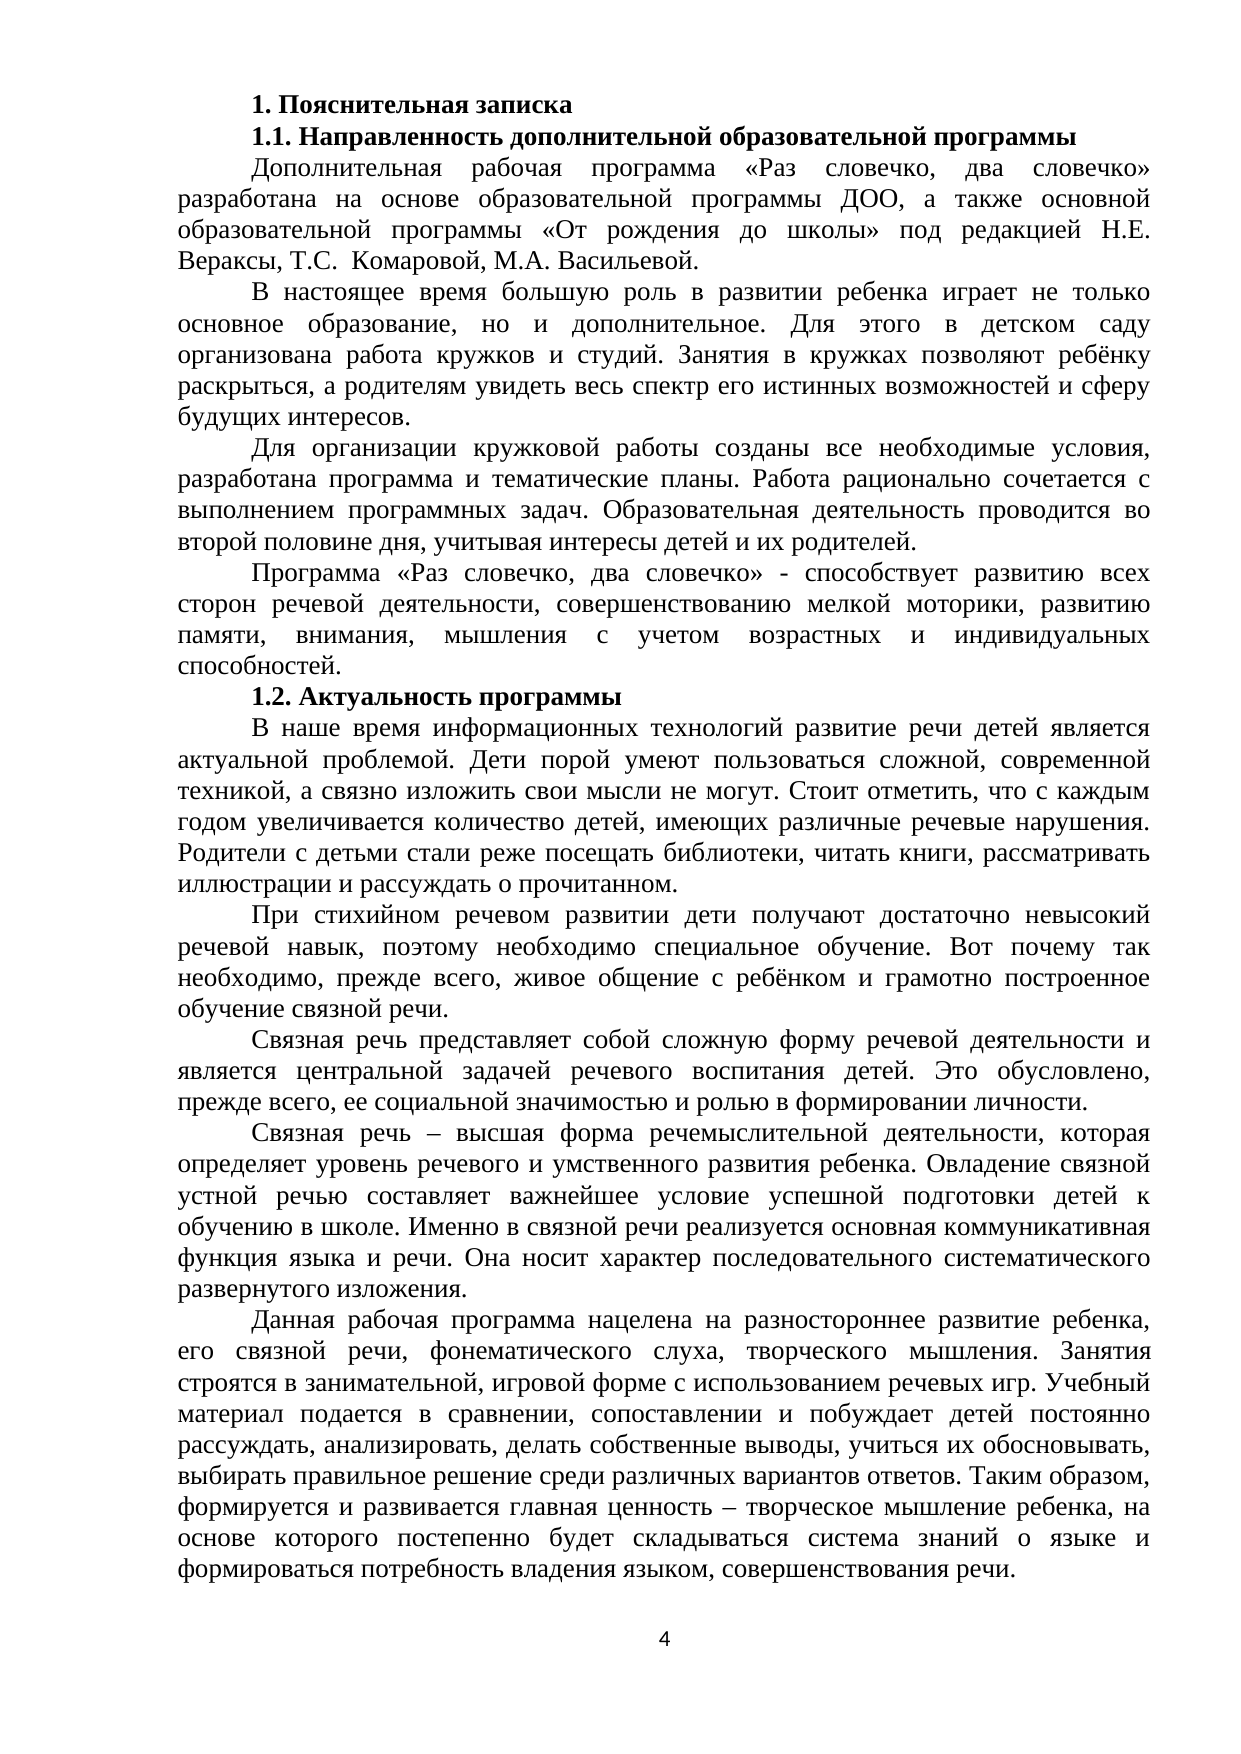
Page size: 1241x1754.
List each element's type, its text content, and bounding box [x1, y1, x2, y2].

text Дополнительная рабочая программа «Раз словечко, два словечко» разработана на основе образовательной программы ДОО, а также основной образовательной программы «От рождения до школы» под редакцией Н.Е. Вераксы, Т.С. Комаровой, М.А. Васильевой. [177, 151, 1152, 276]
text Для организации кружковой работы созданы все необходимые условия, разработана программа и тематические планы. Работа рационально сочетается с выполнением программных задач. Образовательная деятельность проводится во второй половине дня, учитывая интересы детей и их родителей. [177, 431, 1152, 556]
text 1. Пояснительная записка [177, 89, 1152, 120]
text Связная речь – высшая форма речемыслительной деятельности, которая определяет уровень речевого и умственного развития ребенка. Овладение связной устной речью составляет важнейшее условие успешной подготовки детей к обучению в школе. Именно в связной речи реализуется основная коммуникативная функция языка и речи. Она носит характер последовательного систематического развернутого изложения. [177, 1116, 1152, 1303]
text В настоящее время большую роль в развитии ребенка играет не только основное образование, но и дополнительное. Для этого в детском саду организована работа кружков и студий. Занятия в кружках позволяют ребёнку раскрыться, а родителям увидеть весь спектр его истинных возможностей и сферу будущих интересов. [177, 276, 1152, 431]
text Связная речь представляет собой сложную форму речевой деятельности и является центральной задачей речевого воспитания детей. Это обусловлено, прежде всего, ее социальной значимостью и ролью в формировании личности. [177, 1023, 1152, 1116]
text 1.1. Направленность дополнительной образовательной программы [177, 120, 1152, 151]
text 1.2. Актуальность программы [177, 680, 1152, 712]
text При стихийном речевом развитии дети получают достаточно невысокий речевой навык, поэтому необходимо специальное обучение. Вот почему так необходимо, прежде всего, живое общение с ребёнком и грамотно построенное обучение связной речи. [177, 898, 1152, 1023]
text В наше время информационных технологий развитие речи детей является актуальной проблемой. Дети порой умеют пользоваться сложной, современной техникой, а связно изложить свои мысли не могут. Стоит отметить, что с каждым годом увеличивается количество детей, имеющих различные речевые нарушения. Родители с детьми стали реже посещать библиотеки, читать книги, рассматривать иллюстрации и рассуждать о прочитанном. [177, 712, 1152, 898]
text Программа «Раз словечко, два словечко» - способствует развитию всех сторон речевой деятельности, совершенствованию мелкой моторики, развитию памяти, внимания, мышления с учетом возрастных и индивидуальных способностей. [177, 556, 1152, 680]
text Данная рабочая программа нацелена на разностороннее развитие ребенка, его связной речи, фонематического слуха, творческого мышления. Занятия строятся в занимательной, игровой форме с использованием речевых игр. Учебный материал подается в сравнении, сопоставлении и побуждает детей постоянно рассуждать, анализировать, делать собственные выводы, учиться их обосновывать, выбирать правильное решение среди различных вариантов ответов. Таким образом, формируется и развивается главная ценность – творческое мышление ребенка, на основе которого постепенно будет складываться система знаний о языке и формироваться потребность владения языком, совершенствования речи. [177, 1303, 1152, 1584]
